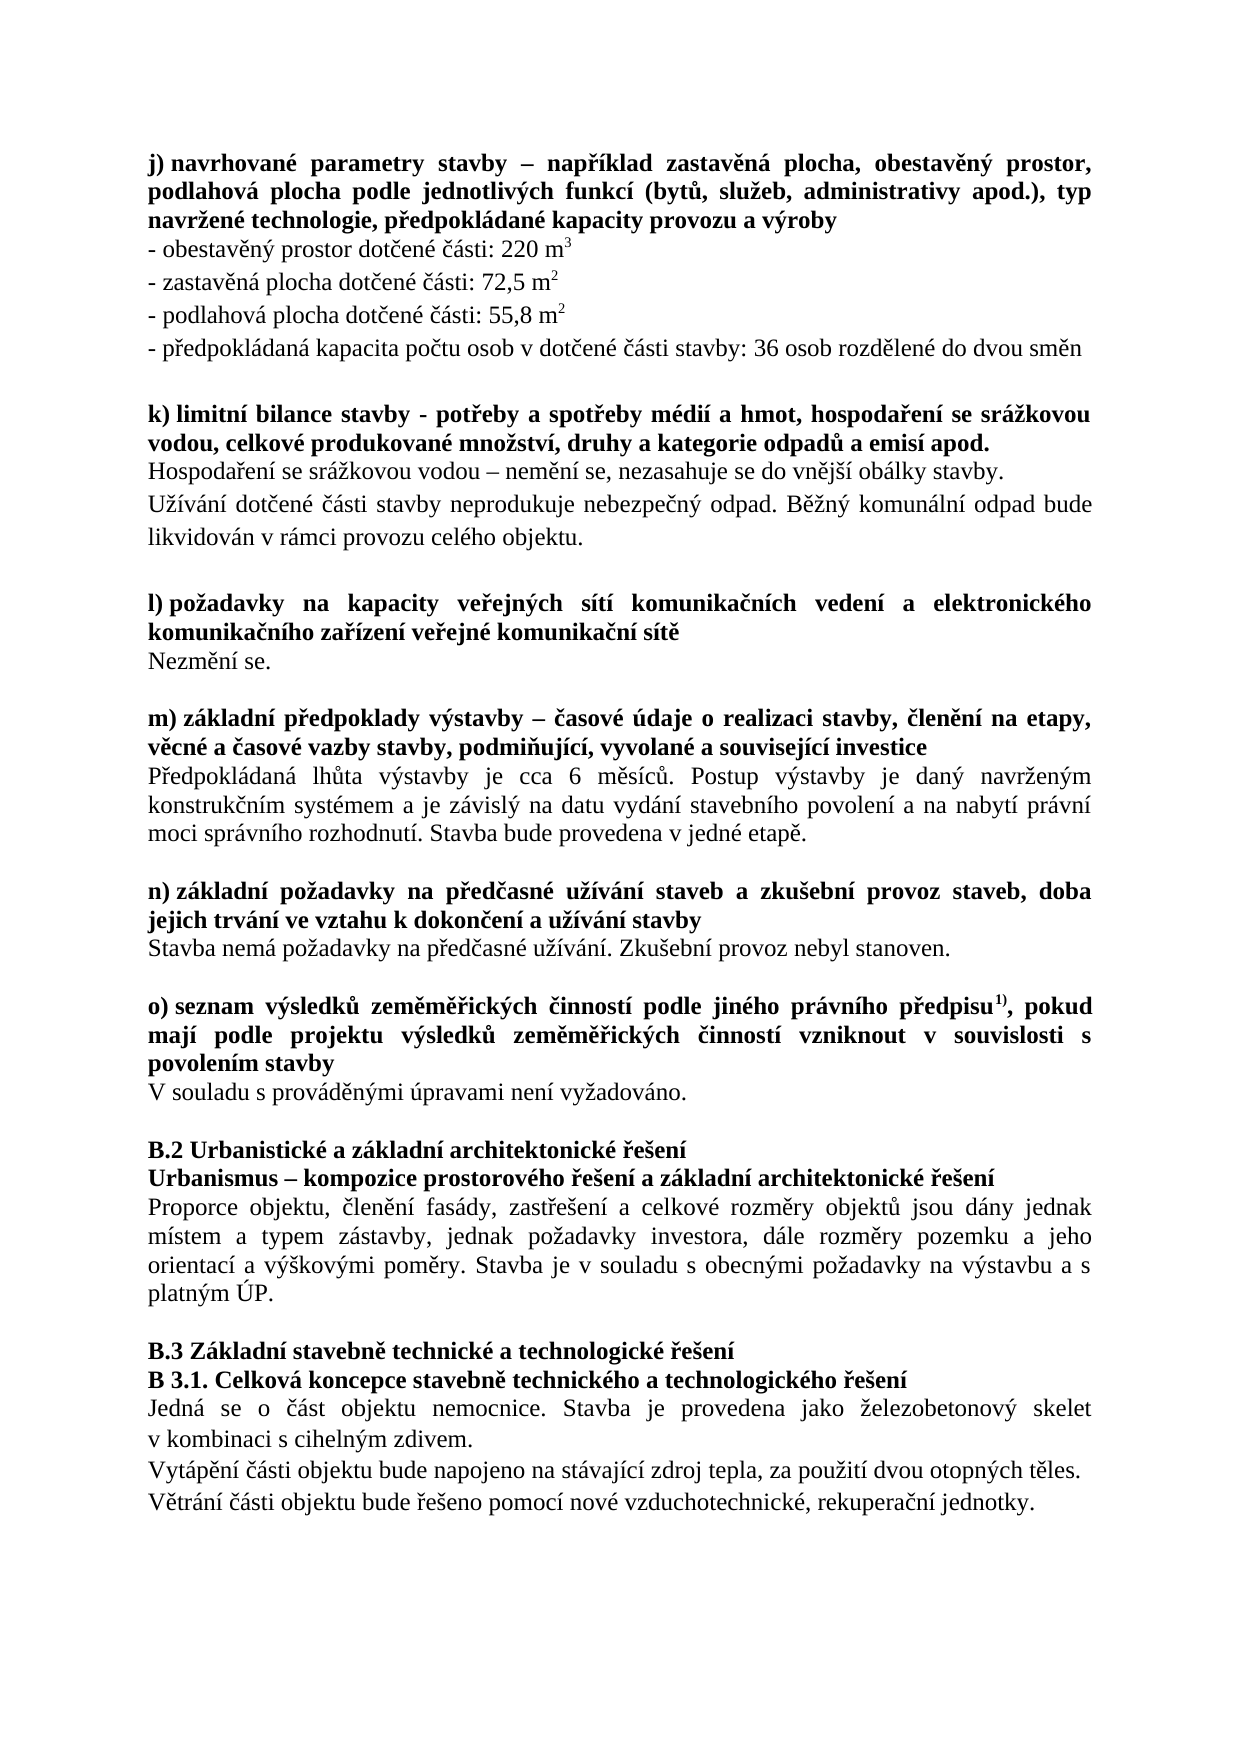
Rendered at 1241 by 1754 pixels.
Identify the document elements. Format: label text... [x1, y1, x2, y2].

text Předpokládaná lhůta výstavby je cca 6 měsíců. Postup výstavby je daný navrženým konstrukčním systémem a je závislý na datu vydání stavebního povolení a na nabytí právní moci správního rozhodnutí. Stavba bude provedena v jedné etapě. [148, 761, 1093, 847]
text Nezmění se. [148, 646, 1093, 675]
text Urbanismus – kompozice prostorového řešení a základní architektonické řešení [148, 1163, 1093, 1192]
text Hospodaření se srážkovou vodou – nemění se, nezasahuje se do vnější obálky stavby. [148, 456, 1093, 485]
text Větrání části objektu bude řešeno pomocí nové vzduchotechnické, rekuperační jednotky. [148, 1487, 1093, 1515]
text o) seznam výsledků zeměměřických činností podle jiného právního předpisu1), pokud mají podle projektu výsledků zeměměřických činností vzniknout v souvislosti s povolením stavby [148, 991, 1093, 1077]
text Užívání dotčené části stavby neprodukuje nebezpečný odpad. Běžný komunální odpad bude likvidován v rámci provozu celého objektu. [148, 489, 1093, 551]
text - podlahová plocha dotčené části: 55,8 m2 [148, 300, 1093, 329]
text - předpokládaná kapacita počtu osob v dotčené části stavby: 36 osob rozdělené do dvou směn [148, 333, 1093, 362]
text l) požadavky na kapacity veřejných sítí komunikačních vedení a elektronického komunikačního zařízení veřejné komunikační sítě [148, 588, 1093, 646]
text B.3 Základní stavebně technické a technologické řešení [148, 1336, 1093, 1365]
text V souladu s prováděnými úpravami není vyžadováno. [148, 1077, 1093, 1106]
text - zastavěná plocha dotčené části: 72,5 m2 [148, 267, 1093, 296]
text n) základní požadavky na předčasné užívání staveb a zkušební provoz staveb, doba jejich trvání ve vztahu k dokončení a užívání stavby [148, 876, 1093, 933]
text Proporce objektu, členění fasády, zastřešení a celkové rozměry objektů jsou dány jednak místem a typem zástavby, jednak požadavky investora, dále rozměry pozemku a jeho orientací a výškovými poměry. Stavba je v souladu s obecnými požadavky na výstavbu a s platným ÚP. [148, 1192, 1093, 1307]
text m) základní předpoklady výstavby – časové údaje o realizaci stavby, členění na etapy, věcné a časové vazby stavby, podmiňující, vyvolané a související investice [148, 703, 1093, 761]
text B.2 Urbanistické a základní architektonické řešení [148, 1135, 1093, 1163]
text Stavba nemá požadavky na předčasné užívání. Zkušební provoz nebyl stanoven. [148, 933, 1093, 962]
text Vytápění části objektu bude napojeno na stávající zdroj tepla, za použití dvou otopných těles. [148, 1456, 1093, 1484]
text j) navrhované parametry stavby – například zastavěná plocha, obestavěný prostor, podlahová plocha podle jednotlivých funkcí (bytů, služeb, administrativy apod.), typ navržené technologie, předpokládané kapacity provozu a výroby [148, 148, 1093, 234]
text Jedná se o část objektu nemocnice. Stavba je provedena jako železobetonový skelet v kombinaci s cihelným zdivem. [148, 1393, 1093, 1453]
text - obestavěný prostor dotčené části: 220 m3 [148, 234, 1093, 263]
text k) limitní bilance stavby - potřeby a spotřeby médií a hmot, hospodaření se srážkovou vodou, celkové produkované množství, druhy a kategorie odpadů a emisí apod. [148, 399, 1093, 456]
text B 3.1. Celková koncepce stavebně technického a technologického řešení [148, 1365, 1093, 1393]
